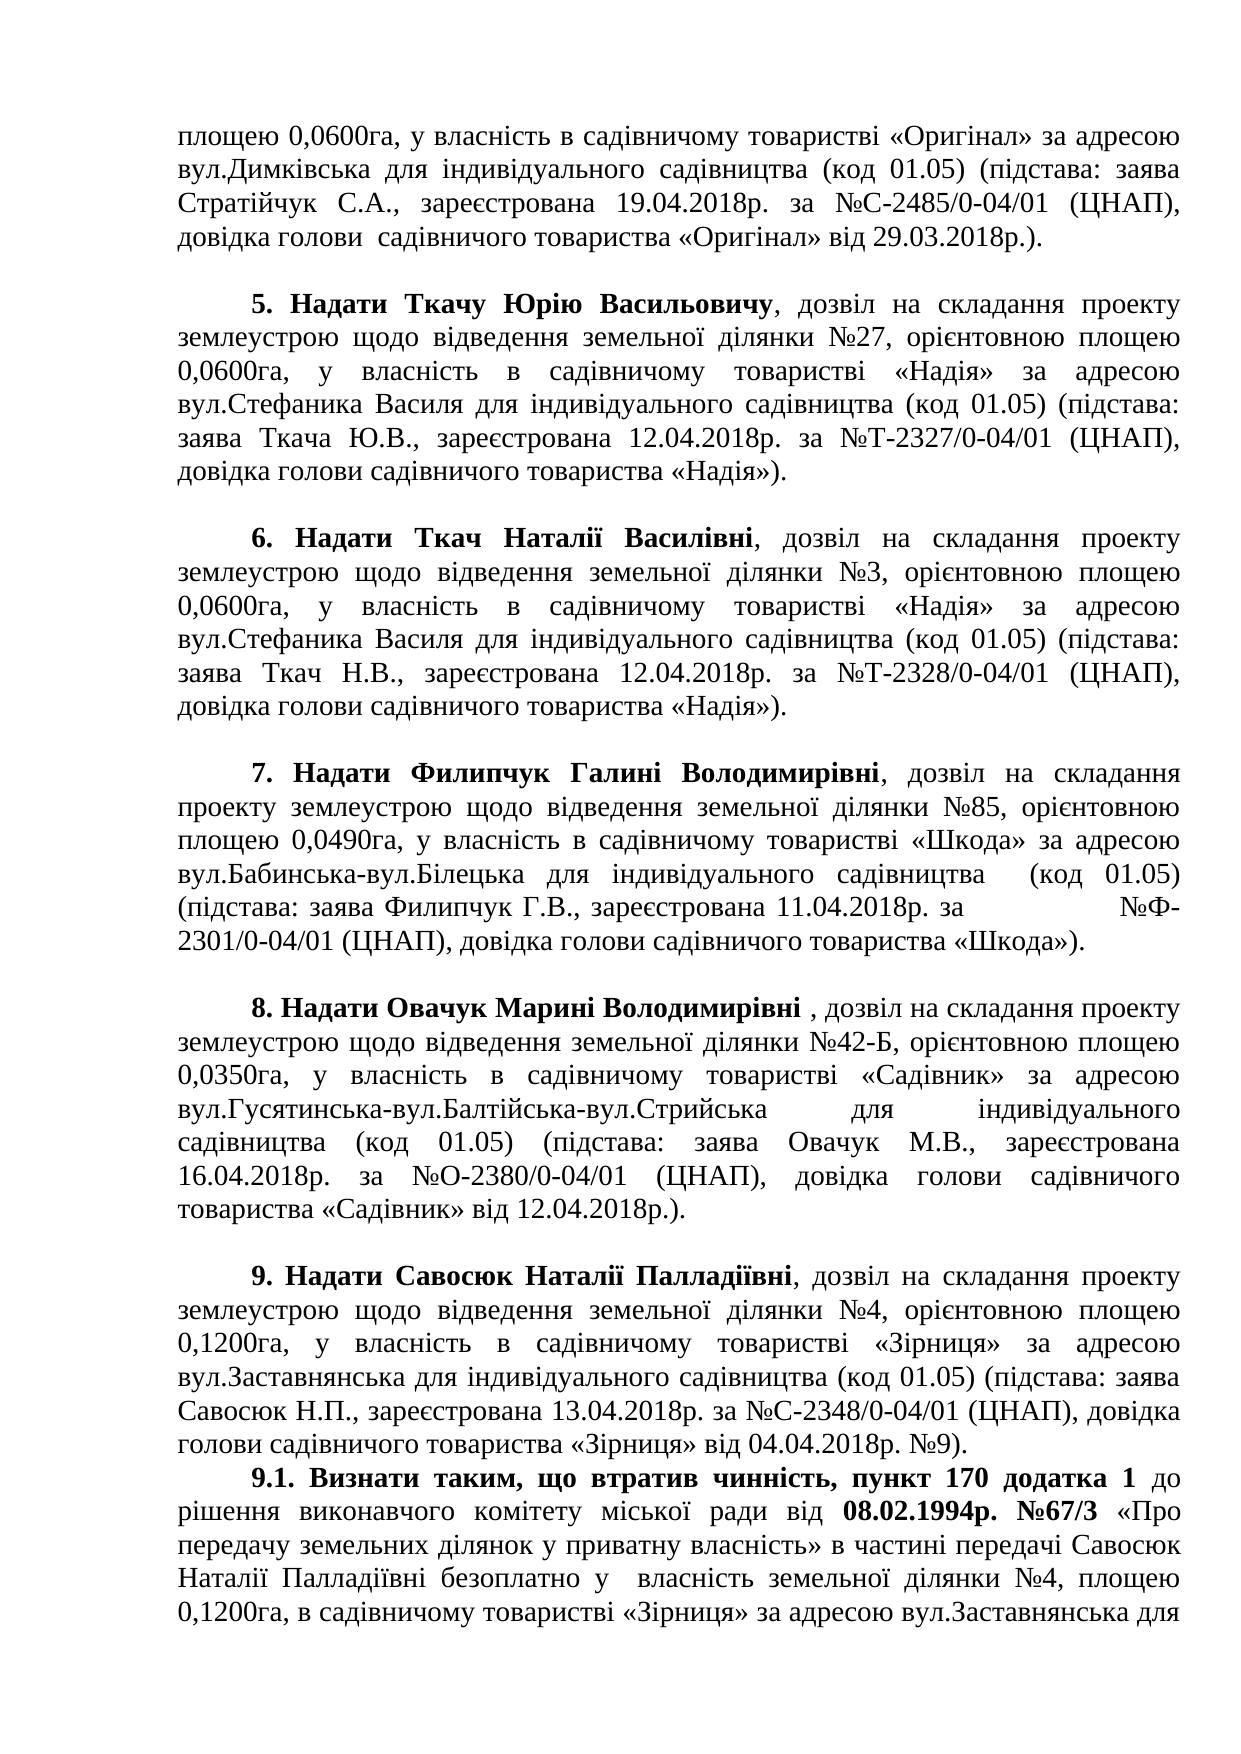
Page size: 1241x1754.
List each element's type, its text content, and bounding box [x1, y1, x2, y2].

text 7. Надати Филипчук Галині Володимирівні, дозвіл на складання проекту землеустрою щодо відведення земельної ділянки №85, орієнтовною площею 0,0490га, у власність в садівничому товаристві «Шкода» за адресою вул.Бабинська-вул.Білецька для індивідуального садівництва (код 01.05) (підстава: заява Филипчук Г.В., зареєстрована 11.04.2018р. за №Ф-2301/0-04/01 (ЦНАП), довідка голови садівничого товариства «Шкода»). [177, 755, 1181, 957]
text 5. Надати Ткачу Юрію Васильовичу, дозвіл на складання проекту землеустрою щодо відведення земельної ділянки №27, орієнтовною площею 0,0600га, у власність в садівничому товаристві «Надія» за адресою вул.Стефаника Василя для індивідуального садівництва (код 01.05) (підстава: заява Ткача Ю.В., зареєстрована 12.04.2018р. за №Т-2327/0-04/01 (ЦНАП), довідка голови садівничого товариства «Надія»). [177, 286, 1181, 487]
text 6. Надати Ткач Наталії Василівні, дозвіл на складання проекту землеустрою щодо відведення земельної ділянки №3, орієнтовною площею 0,0600га, у власність в садівничому товаристві «Надія» за адресою вул.Стефаника Василя для індивідуального садівництва (код 01.05) (підстава: заява Ткач Н.В., зареєстрована 12.04.2018р. за №Т-2328/0-04/01 (ЦНАП), довідка голови садівничого товариства «Надія»). [177, 521, 1181, 722]
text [177, 118, 1181, 252]
text 8. Надати Овачук Марині Володимирівні , дозвіл на складання проекту землеустрою щодо відведення земельної ділянки №42-Б, орієнтовною площею 0,0350га, у власність в садівничому товаристві «Садівник» за адресою вул.Гусятинська-вул.Балтійська-вул.Стрийська для індивідуального садівництва (код 01.05) (підстава: заява Овачук М.В., зареєстрована 16.04.2018р. за №О-2380/0-04/01 (ЦНАП), довідка голови садівничого товариства «Садівник» від 12.04.2018р.). [177, 990, 1181, 1225]
text 9. Надати Савосюк Наталії Палладіївні, дозвіл на складання проекту землеустрою щодо відведення земельної ділянки №4, орієнтовною площею 0,1200га, у власність в садівничому товаристві «Зірниця» за адресою вул.Заставнянська для індивідуального садівництва (код 01.05) (підстава: заява Савосюк Н.П., зареєстрована 13.04.2018р. за №С-2348/0-04/01 (ЦНАП), довідка голови садівничого товариства «Зірниця» від 04.04.2018р. №9). [177, 1258, 1181, 1460]
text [177, 1460, 1181, 1627]
